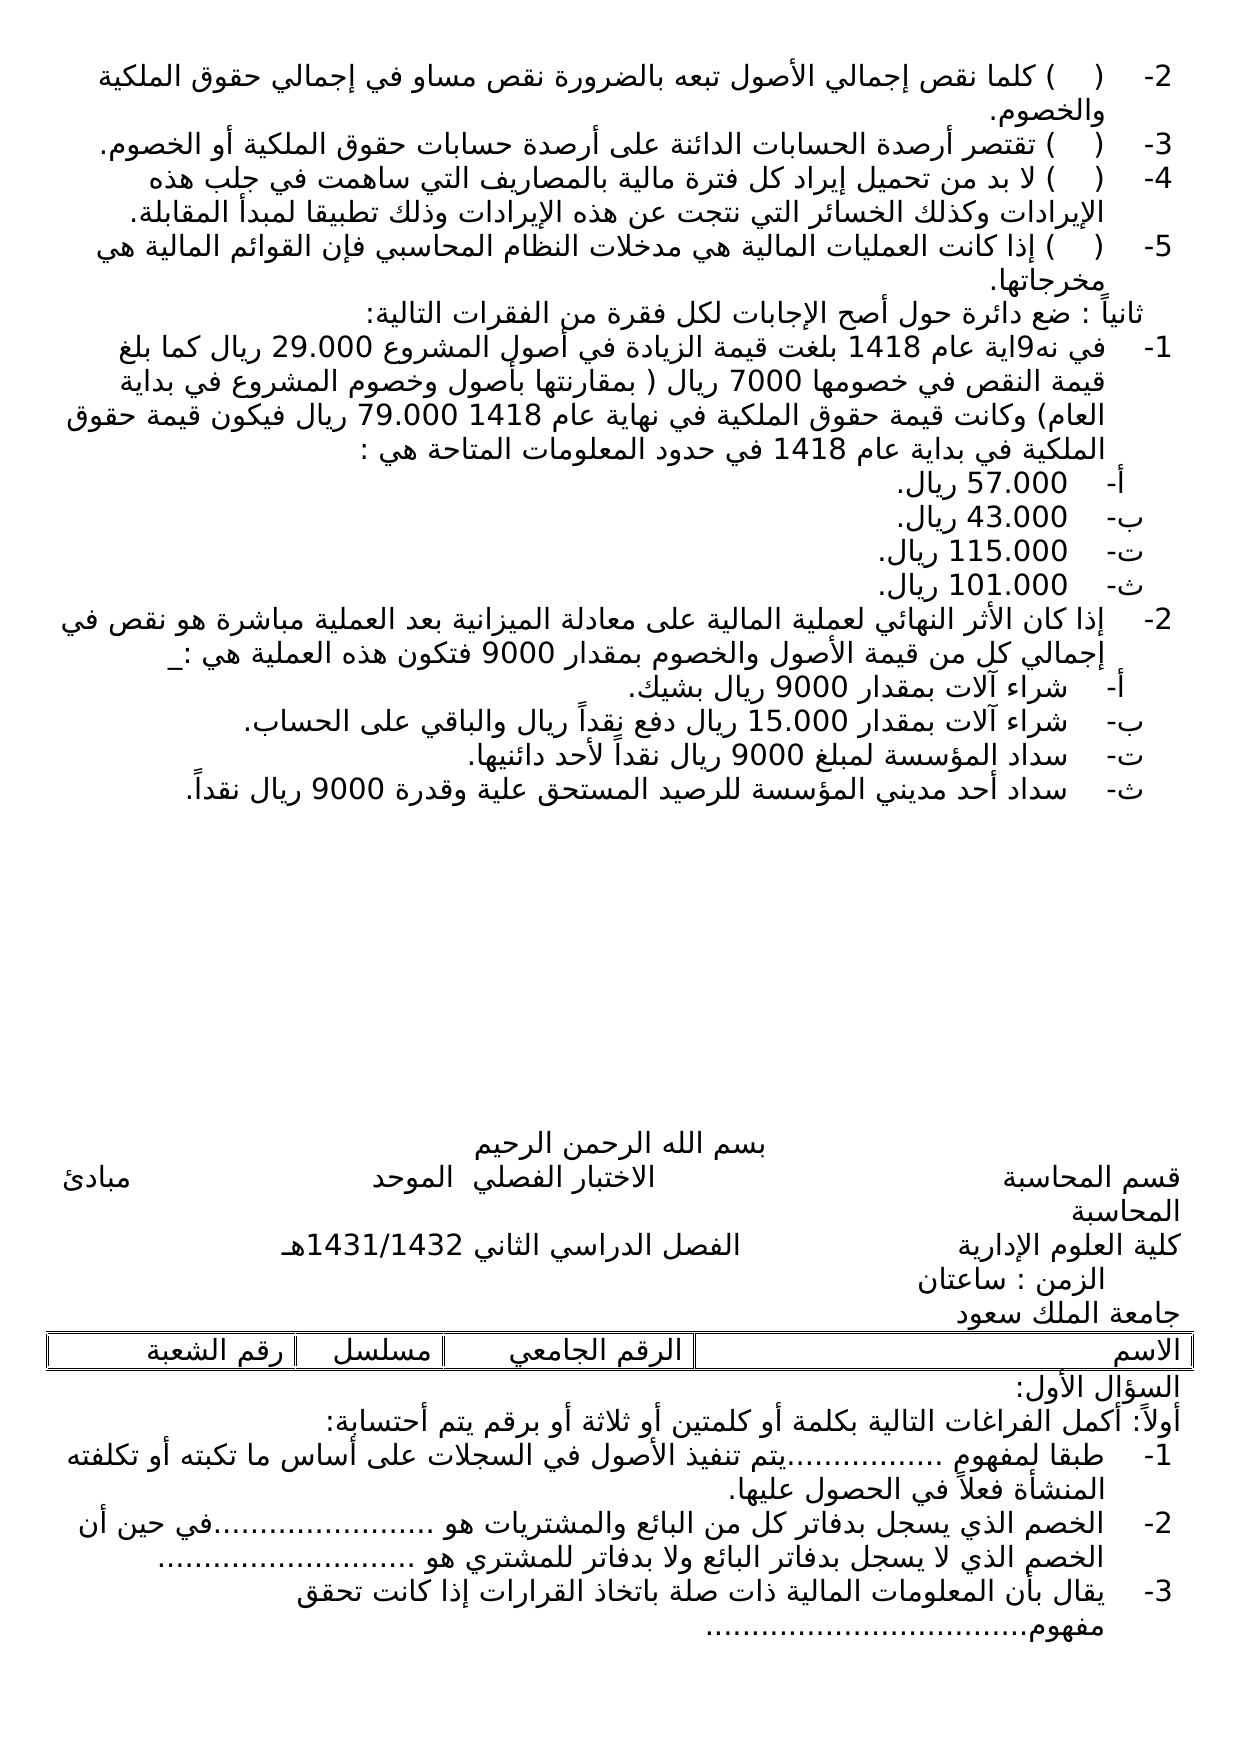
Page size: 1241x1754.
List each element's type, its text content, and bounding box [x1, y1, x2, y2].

text ثانياً : ضع دائرة حول أصح الإجابات لكل فقرة من الفقرات التالية: [59, 297, 1144, 331]
table_header رقم الشعبة [48, 1334, 295, 1368]
list 115.000 ريال. [59, 534, 1106, 568]
list في نه9اية عام 1418 بلغت قيمة الزيادة في أصول المشروع 29.000 ريال كما بلغ قيمة النقص في خصومها 7000 ريال ( بمقارنتها بأصول وخصوم المشروع في بداية العام) وكانت قيمة حقوق الملكية في نهاية عام 1418 79.000 ريال فيكون قيمة حقوق الملكية في بداية عام 1418 في حدود المعلومات المتاحة هي : [59, 331, 1144, 467]
list ( ) إذا كانت العمليات المالية هي مدخلات النظام المحاسبي فإن القوائم المالية هي مخرجاتها. [59, 229, 1144, 297]
text جامعة الملك سعود [59, 1297, 1181, 1331]
text أولاً: أكمل الفراغات التالية بكلمة أو كلمتين أو ثلاثة أو برقم يتم أحتسابة: [59, 1405, 1181, 1439]
list 43.000 ريال. [59, 501, 1106, 534]
table_header الاسم [696, 1334, 1192, 1368]
list الخصم الذي يسجل بدفاتر كل من البائع والمشتريات هو ........................في حين أن الخصم الذي لا يسجل بدفاتر البائع ولا بدفاتر للمشتري هو ............................ [59, 1507, 1144, 1574]
list سداد أحد مديني المؤسسة للرصيد المستحق علية وقدرة 9000 ريال نقداً. [59, 772, 1106, 806]
table_header مسلسل [295, 1334, 443, 1368]
list ( ) تقتصر أرصدة الحسابات الدائنة على أرصدة حسابات حقوق الملكية أو الخصوم. [59, 127, 1144, 161]
list 57.000 ريال. [59, 467, 1106, 501]
list طبقا لمفهوم .................يتم تنفيذ الأصول في السجلات على أساس ما تكبته أو تكلفته المنشأة فعلاً في الحصول عليها. [59, 1439, 1144, 1507]
text قسم المحاسبة الاختبار الفصلي الموحد مبادئ المحاسبة [59, 1161, 1181, 1229]
list ( ) لا بد من تحميل إيراد كل فترة مالية بالمصاريف التي ساهمت في جلب هذه الإيرادات وكذلك الخسائر التي نتجت عن هذه الإيرادات وذلك تطبيقا لمبدأ المقابلة. [59, 161, 1144, 229]
list ( ) كلما نقص إجمالي الأصول تبعه بالضرورة نقص مساو في إجمالي حقوق الملكية والخصوم. [59, 59, 1144, 127]
list شراء آلات بمقدار 15.000 ريال دفع نقداً ريال والباقي على الحساب. [59, 704, 1106, 738]
list إذا كان الأثر النهائي لعملية المالية على معادلة الميزانية بعد العملية مباشرة هو نقص في إجمالي كل من قيمة الأصول والخصوم بمقدار 9000 فتكون هذه العملية هي :_ [59, 602, 1144, 670]
text بسم الله الرحمن الرحيم [59, 1127, 1181, 1161]
table_header الرقم الجامعي [443, 1334, 693, 1368]
text كلية العلوم الإدارية الفصل الدراسي الثاني 1431/1432هـ الزمن : ساعتان [59, 1229, 1181, 1297]
list يقال بأن المعلومات المالية ذات صلة باتخاذ القرارات إذا كانت تحقق مفهوم................................... [59, 1574, 1144, 1642]
list سداد المؤسسة لمبلغ 9000 ريال نقداً لأحد دائنيها. [59, 738, 1106, 772]
text السؤال الأول: [59, 1371, 1181, 1405]
list شراء آلات بمقدار 9000 ريال بشيك. [59, 670, 1106, 704]
list 101.000 ريال. [59, 568, 1106, 602]
